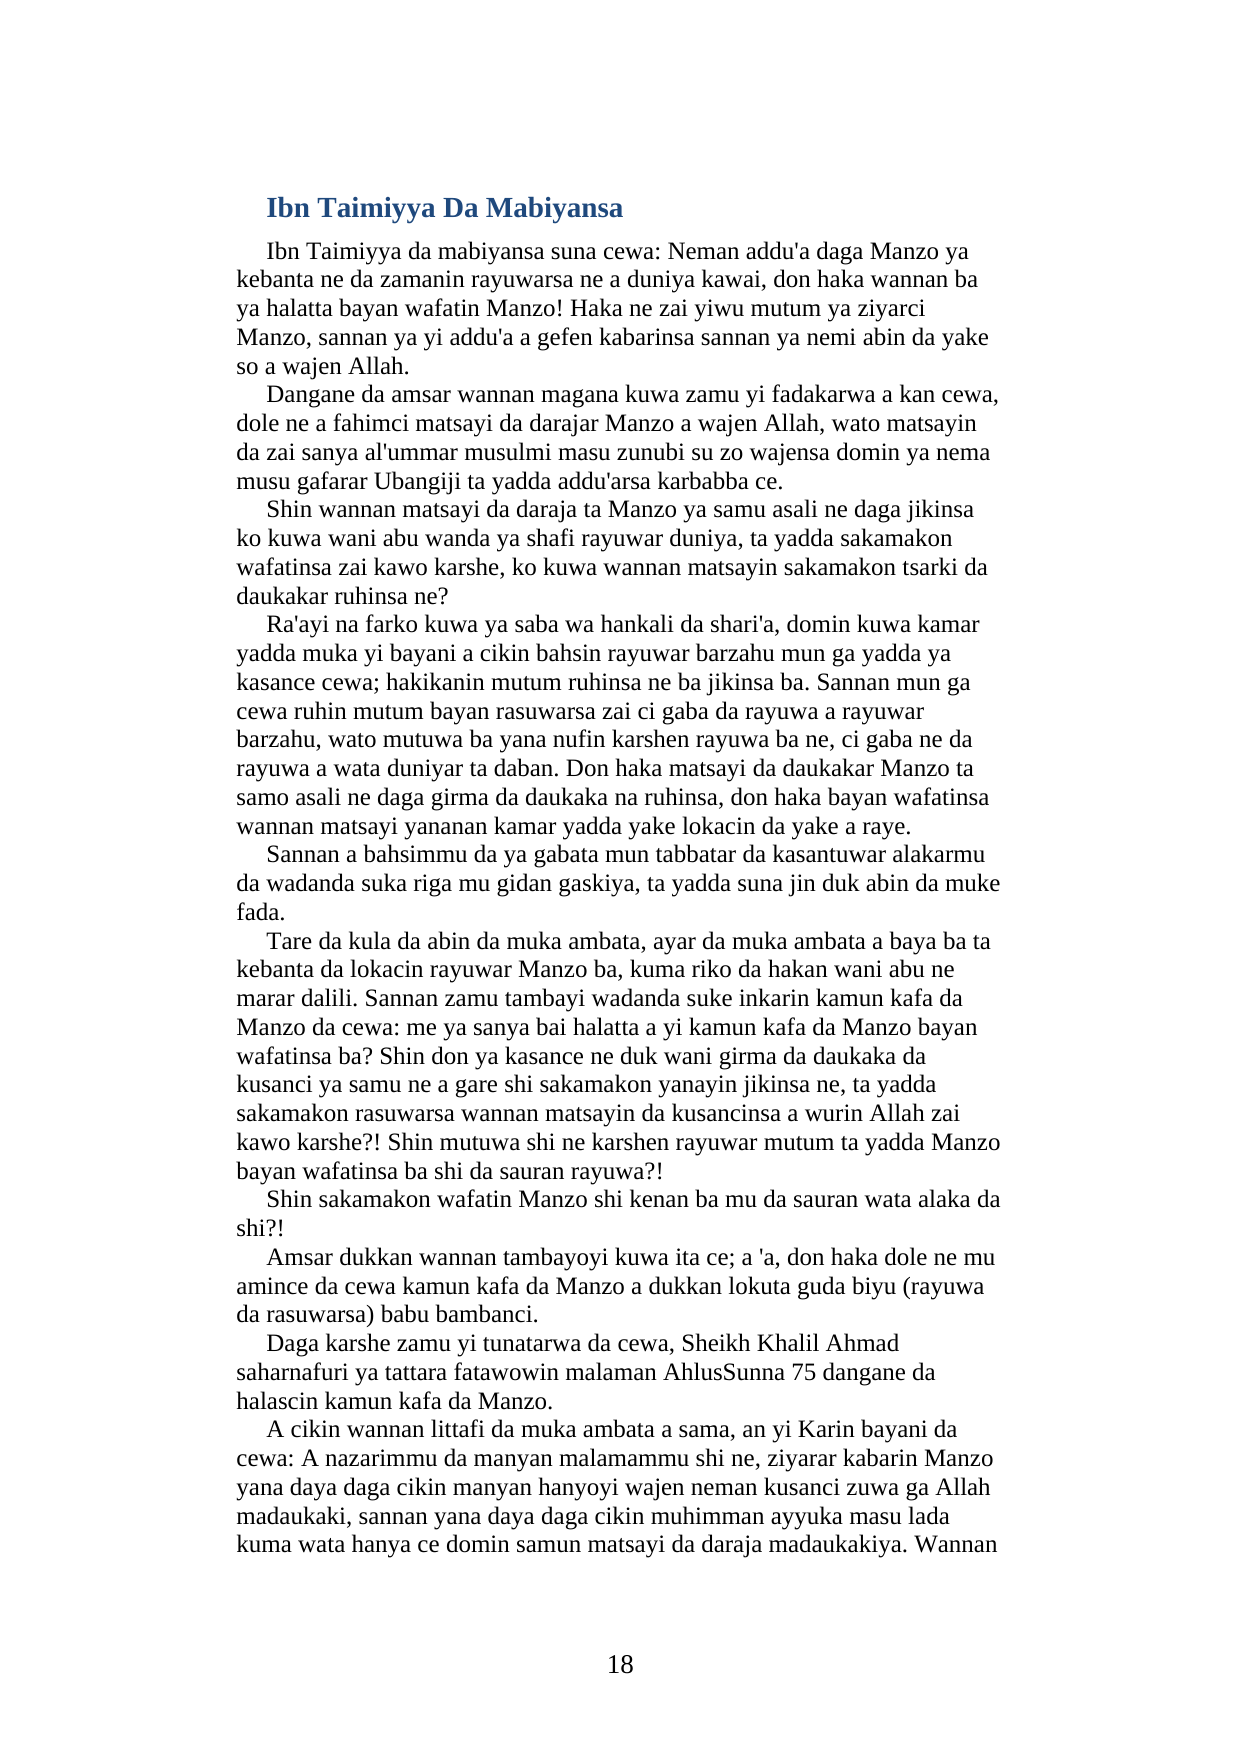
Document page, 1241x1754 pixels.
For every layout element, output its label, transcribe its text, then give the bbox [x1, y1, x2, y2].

text Dangane da amsar wannan magana kuwa zamu yi fadakarwa a kan cewa, dole ne a fahimci matsayi da darajar Manzo a wajen Allah, wato matsayin da zai sanya al'ummar musulmi masu zunubi su zo wajensa domin ya nema musu gafarar Ubangiji ta yadda addu'arsa karbabba ce. [236, 379, 1004, 494]
text Shin wannan matsayi da daraja ta Manzo ya samu asali ne daga jikinsa ko kuwa wani abu wanda ya shafi rayuwar duniya, ta yadda sakamakon wafatinsa zai kawo karshe, ko kuwa wannan matsayin sakamakon tsarki da daukakar ruhinsa ne? [236, 494, 1004, 609]
text Shin sakamakon wafatin Manzo shi kenan ba mu da sauran wata alaka da shi?! [236, 1184, 1004, 1242]
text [236, 1414, 1004, 1558]
text Ra'ayi na farko kuwa ya saba wa hankali da shari'a, domin kuwa kamar yadda muka yi bayani a cikin bahsin rayuwar barzahu mun ga yadda ya kasance cewa; hakikanin mutum ruhinsa ne ba jikinsa ba. Sannan mun ga cewa ruhin mutum bayan rasuwarsa zai ci gaba da rayuwa a rayuwar barzahu, wato mutuwa ba yana nufin karshen rayuwa ba ne, ci gaba ne da rayuwa a wata duniyar ta daban. Don haka matsayi da daukakar Manzo ta samo asali ne daga girma da daukaka na ruhinsa, don haka bayan wafatinsa wannan matsayi yananan kamar yadda yake lokacin da yake a raye. [236, 609, 1004, 839]
text Daga karshe zamu yi tunatarwa da cewa, Sheikh Khalil Ahmad saharnafuri ya tattara fatawowin malaman AhlusSunna 75 dangane da halascin kamun kafa da Manzo. [236, 1328, 1004, 1414]
text Tare da kula da abin da muka ambata, ayar da muka ambata a baya ba ta kebanta da lokacin rayuwar Manzo ba, kuma riko da hakan wani abu ne marar dalili. Sannan zamu tambayi wadanda suke inkarin kamun kafa da Manzo da cewa: me ya sanya bai halatta a yi kamun kafa da Manzo bayan wafatinsa ba? Shin don ya kasance ne duk wani girma da daukaka da kusanci ya samu ne a gare shi sakamakon yanayin jikinsa ne, ta yadda sakamakon rasuwarsa wannan matsayin da kusancinsa a wurin Allah zai kawo karshe?! Shin mutuwa shi ne karshen rayuwar mutum ta yadda Manzo bayan wafatinsa ba shi da sauran rayuwa?! [236, 926, 1004, 1184]
text Sannan a bahsimmu da ya gabata mun tabbatar da kasantuwar alakarmu da wadanda suka riga mu gidan gaskiya, ta yadda suna jin duk abin da muke fada. [236, 839, 1004, 926]
subtitle Ibn Taimiyya Da Mabiyansa [236, 190, 1004, 223]
text Ibn Taimiyya da mabiyansa suna cewa: Neman addu'a daga Manzo ya kebanta ne da zamanin rayuwarsa ne a duniya kawai, don haka wannan ba ya halatta bayan wafatin Manzo! Haka ne zai yiwu mutum ya ziyarci Manzo, sannan ya yi addu'a a gefen kabarinsa sannan ya nemi abin da yake so a wajen Allah. [236, 236, 1004, 379]
text Amsar dukkan wannan tambayoyi kuwa ita ce; a 'a, don haka dole ne mu amince da cewa kamun kafa da Manzo a dukkan lokuta guda biyu (rayuwa da rasuwarsa) babu bambanci. [236, 1242, 1004, 1328]
